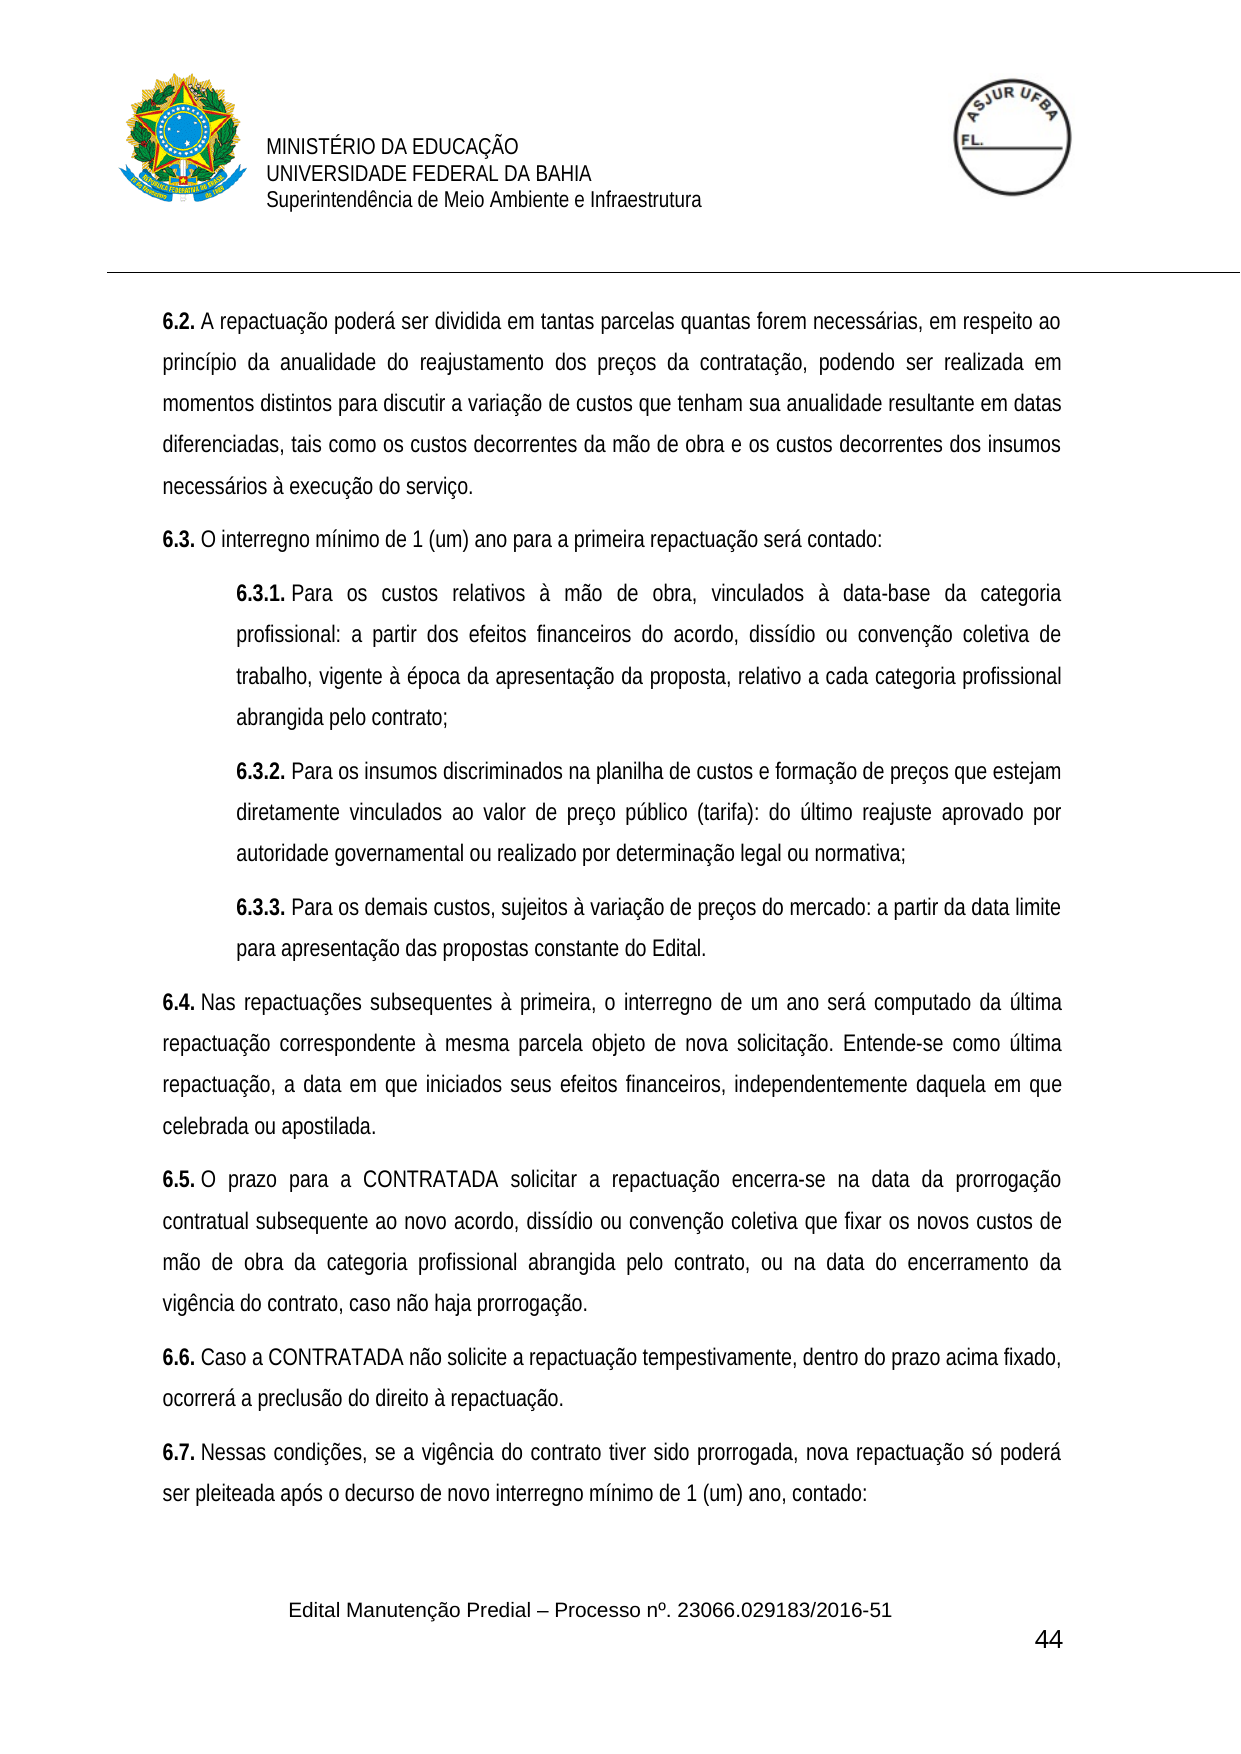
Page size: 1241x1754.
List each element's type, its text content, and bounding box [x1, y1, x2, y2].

picture [118, 73, 247, 202]
list Nessas condições, se a vigência do contrato tiver sido prorrogada, nova repactuação só poderá ser pleiteada após o decurso de novo interregno mínimo de 1 (um) ano, contado: [162, 1438, 1063, 1507]
list Para os insumos discriminados na planilha de custos e formação de preços que estejam diretamente vinculados ao valor de preço público (tarifa): do último reajuste aprovado por autoridade governamental ou realizado por determinação legal ou normativa; [236, 757, 1063, 867]
list Para os custos relativos à mão de obra, vinculados à data-base da categoria profissional: a partir dos efeitos financeiros do acordo, dissídio ou convenção coletiva de trabalho, vigente à época da apresentação da proposta, relativo a cada categoria profissional abrangida pelo contrato; [236, 579, 1063, 731]
list Para os demais custos, sujeitos à variação de preços do mercado: a partir da data limite para apresentação das propostas constante do Edital. [236, 893, 1063, 962]
list Nas repactuações subsequentes à primeira, o interregno de um ano será computado da última repactuação correspondente à mesma parcela objeto de nova solicitação. Entende-se como última repactuação, a data em que iniciados seus efeitos financeiros, independentemente daquela em que celebrada ou apostilada. [162, 988, 1063, 1139]
picture [948, 73, 1076, 199]
list O interregno mínimo de 1 (um) ano para a primeira repactuação será contado: [162, 526, 1063, 553]
list O prazo para a CONTRATADA solicitar a repactuação encerra-se na data da prorrogação contratual subsequente ao novo acordo, dissídio ou convenção coletiva que fixar os novos custos de mão de obra da categoria profissional abrangida pelo contrato, ou na data do encerramento da vigência do contrato, caso não haja prorrogação. [162, 1166, 1063, 1317]
list Caso a CONTRATADA não solicite a repactuação tempestivamente, dentro do prazo acima fixado, ocorrerá a preclusão do direito à repactuação. [162, 1343, 1063, 1412]
list A repactuação poderá ser dividida em tantas parcelas quantas forem necessárias, em respeito ao princípio da anualidade do reajustamento dos preços da contratação, podendo ser realizada em momentos distintos para discutir a variação de custos que tenham sua anualidade resultante em datas diferenciadas, tais como os custos decorrentes da mão de obra e os custos decorrentes dos insumos necessários à execução do serviço. [162, 307, 1063, 499]
